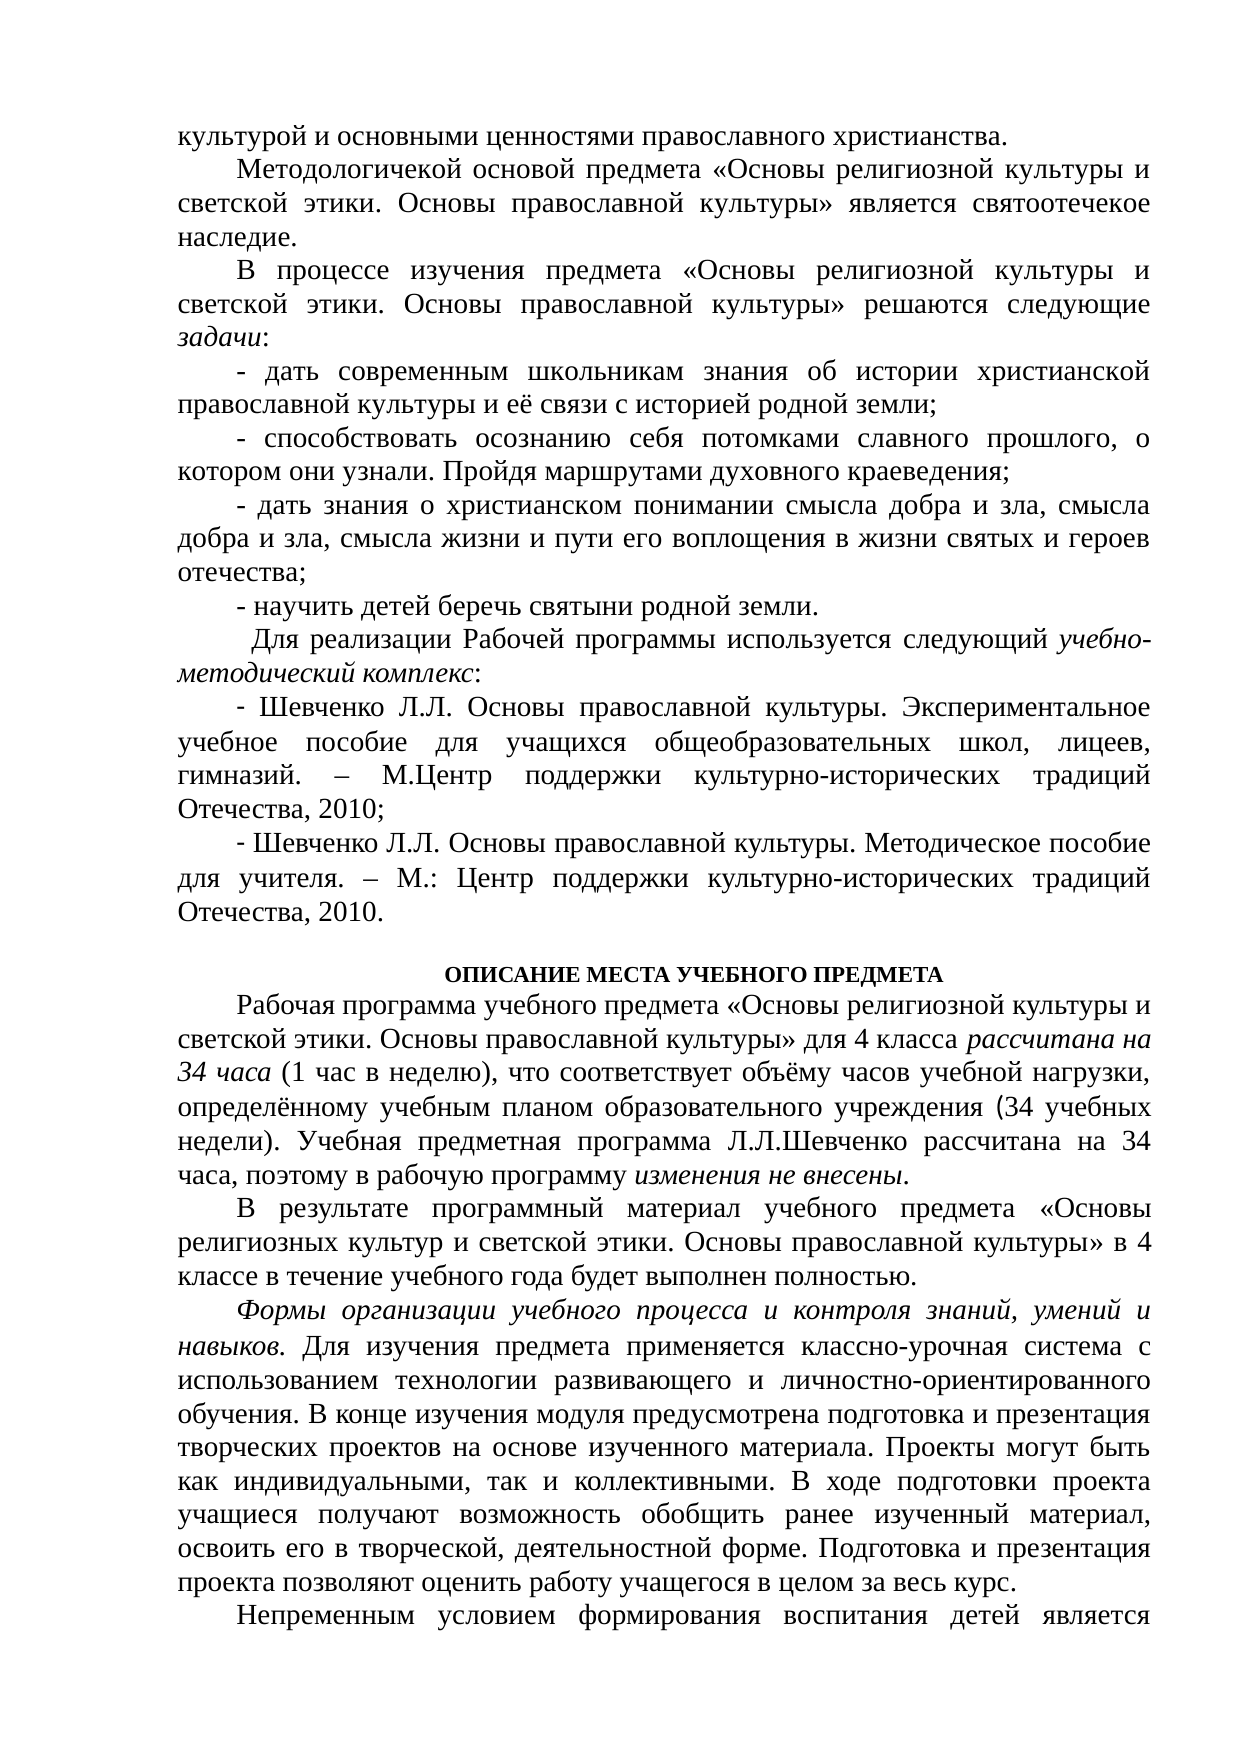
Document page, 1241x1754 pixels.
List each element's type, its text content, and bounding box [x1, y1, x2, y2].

text - научить детей беречь святыни родной земли. [177, 588, 1152, 621]
text - Шевченко Л.Л. Основы православной культуры. Методическое пособие для учителя. – М.: Центр поддержки культурно-исторических традиций Отечества, 2010. [177, 824, 1152, 927]
text - дать знания о христианском понимании смысла добра и зла, смысла добра и зла, смысла жизни и пути его воплощения в жизни святых и героев отечества; [177, 487, 1152, 588]
text Методологичекой основой предмета «Основы религиозной культуры и светской этики. Основы православной культуры» является святоотечекое наследие. [177, 152, 1152, 252]
text Для реализации Рабочей программы используется следующий учебно-методический комплекс: [177, 621, 1152, 688]
text В результате программный материал учебного предмета «Основы религиозных культур и светской этики. Основы православной культуры» в 4 классе в течение учебного года будет выполнен полностью. [177, 1191, 1152, 1291]
text - Шевченко Л.Л. Основы православной культуры. Экспериментальное учебное пособие для учащихся общеобразовательных школ, лицеев, гимназий. – М.Центр поддержки культурно-исторических традиций Отечества, 2010; [177, 688, 1152, 824]
text Формы организации учебного процесса и контроля знаний, умений и навыков. Для изучения предмета применяется классно-урочная система с использованием технологии развивающего и личностно-ориентированного обучения. В конце изучения модуля предусмотрена подготовка и презентация творческих проектов на основе изученного материала. Проекты могут быть как индивидуальными, так и коллективными. В ходе подготовки проекта учащиеся получают возможность обобщить ранее изученный материал, освоить его в творческой, деятельностной форме. Подготовка и презентация проекта позволяют оценить работу учащегося в целом за весь курс. [177, 1291, 1152, 1597]
text - способствовать осознанию себя потомками славного прошлого, о котором они узнали. Пройдя маршрутами духовного краеведения; [177, 420, 1152, 487]
text Рабочая программа учебного предмета «Основы религиозной культуры и светской этики. Основы православной культуры» для 4 класса рассчитана на 34 часа (1 час в неделю), что соответствует объёму часов учебной нагрузки, определённому учебным планом образовательного учреждения (34 учебных недели). Учебная предметная программа Л.Л.Шевченко рассчитана на 34 часа, поэтому в рабочую программу изменения не внесены. [177, 987, 1152, 1191]
text ОПИСАНИЕ МЕСТА УЧЕБНОГО ПРЕДМЕТА [177, 961, 1152, 987]
text В процессе изучения предмета «Основы религиозной культуры и светской этики. Основы православной культуры» решаются следующие задачи: [177, 252, 1152, 353]
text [177, 118, 1152, 152]
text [177, 1597, 1152, 1631]
text - дать современным школьникам знания об истории христианской православной культуры и её связи с историей родной земли; [177, 353, 1152, 420]
